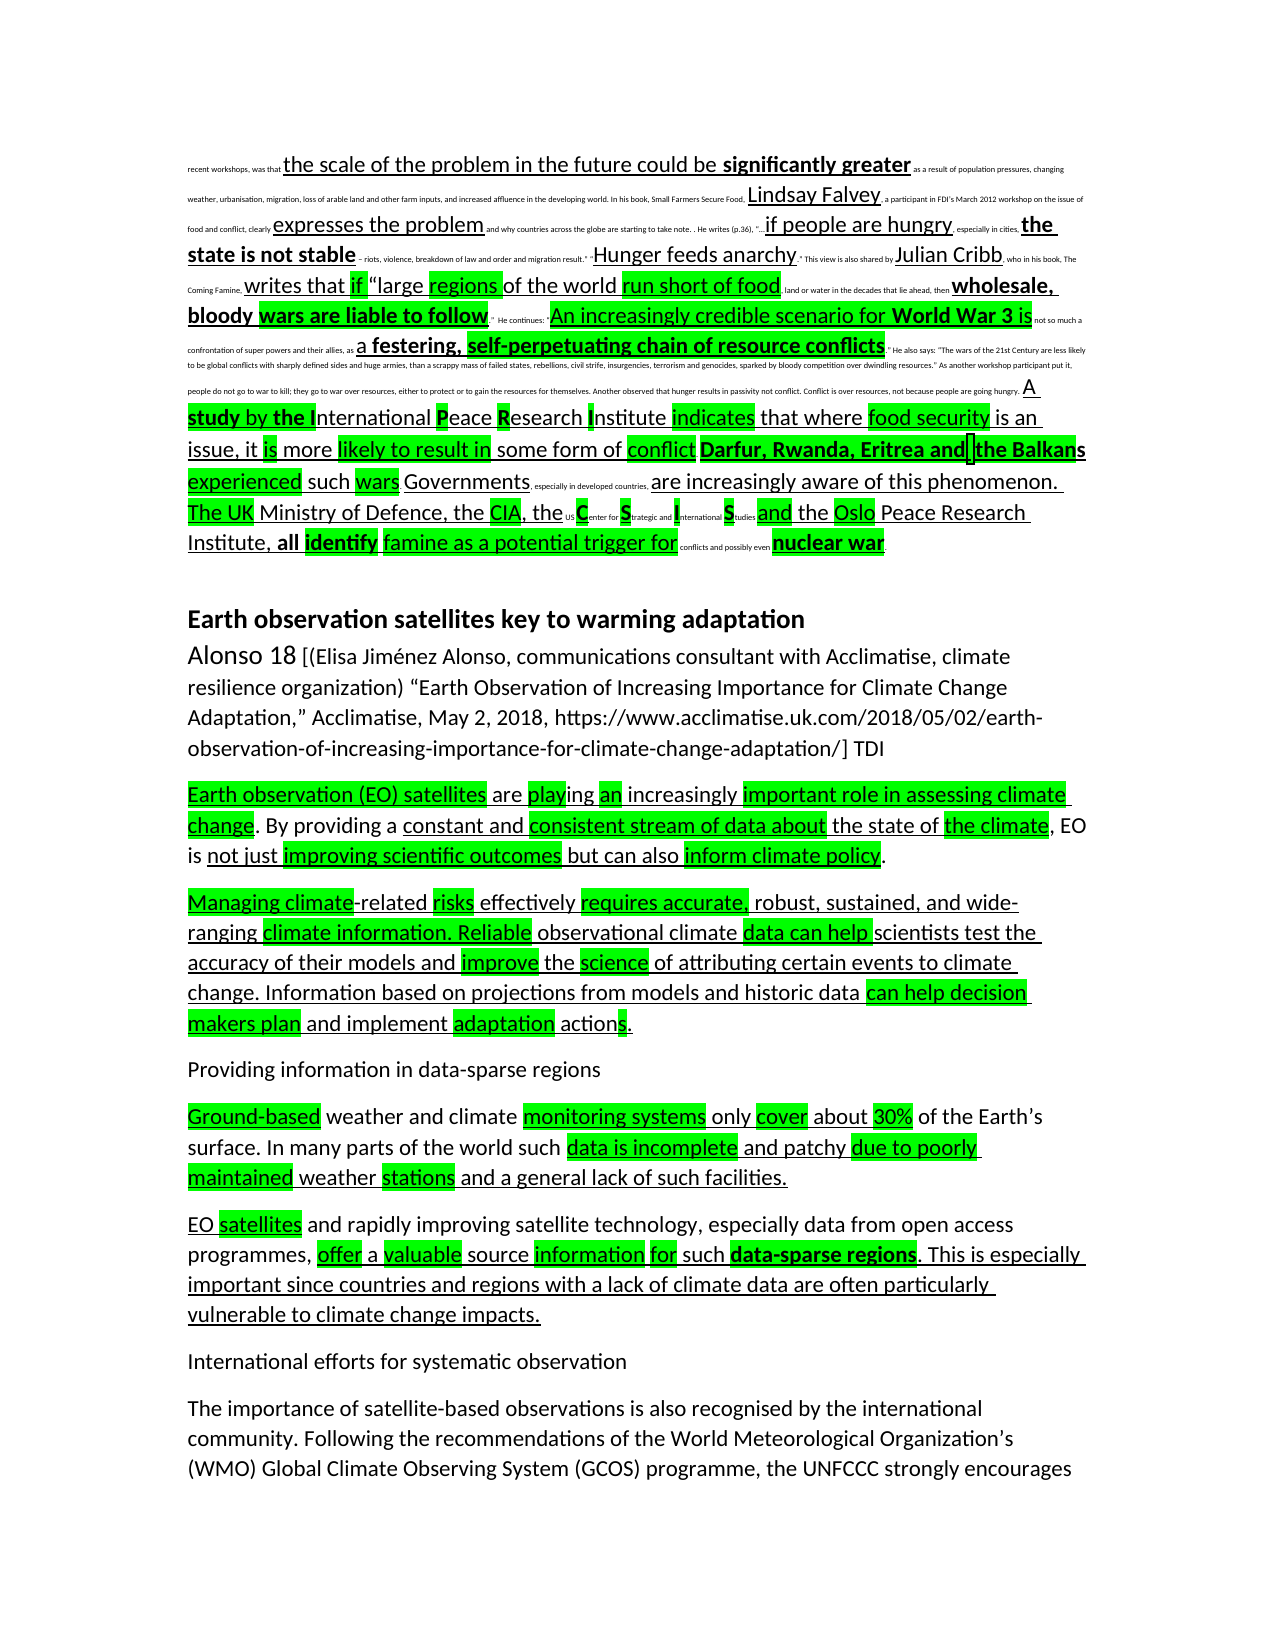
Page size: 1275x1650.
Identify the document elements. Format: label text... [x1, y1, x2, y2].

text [187, 1394, 1087, 1482]
text Providing information in data-sparse regions [187, 1056, 1087, 1083]
text International efforts for systematic observation [187, 1347, 1087, 1375]
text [187, 150, 1087, 556]
text Managing climate-related risks effectively requires accurate, robust, sustained, and wide-ranging climate information. Reliable observational climate data can help scientists test the accuracy of their models and improve the science of attributing certain events to climate change. Information based on projections from models and historic data can help decision makers plan and implement adaptation actions. [187, 888, 1087, 1037]
text Alonso 18 [(Elisa Jiménez Alonso, communications consultant with Acclimatise, climate resilience organization) “Earth Observation of Increasing Importance for Climate Change Adaptation,” Acclimatise, May 2, 2018, https://www.acclimatise.uk.com/2018/05/02/earth-observation-of-increasing-importance-for-climate-change-adaptation/] TDI [187, 638, 1087, 762]
subtitle Earth observation satellites key to warming adaptation [187, 602, 1087, 635]
text EO satellites and rapidly improving satellite technology, especially data from open access programmes, offer a valuable source information for such data-sparse regions. This is especially important since countries and regions with a lack of climate data are often particularly vulnerable to climate change impacts. [187, 1210, 1087, 1328]
text Earth observation (EO) satellites are playing an increasingly important role in assessing climate change. By providing a constant and consistent stream of data about the state of the climate, EO is not just improving scientific outcomes but can also inform climate policy. [187, 781, 1087, 869]
text Ground-based weather and climate monitoring systems only cover about 30% of the Earth’s surface. In many parts of the world such data is incomplete and patchy due to poorly maintained weather stations and a general lack of such facilities. [187, 1102, 1087, 1191]
